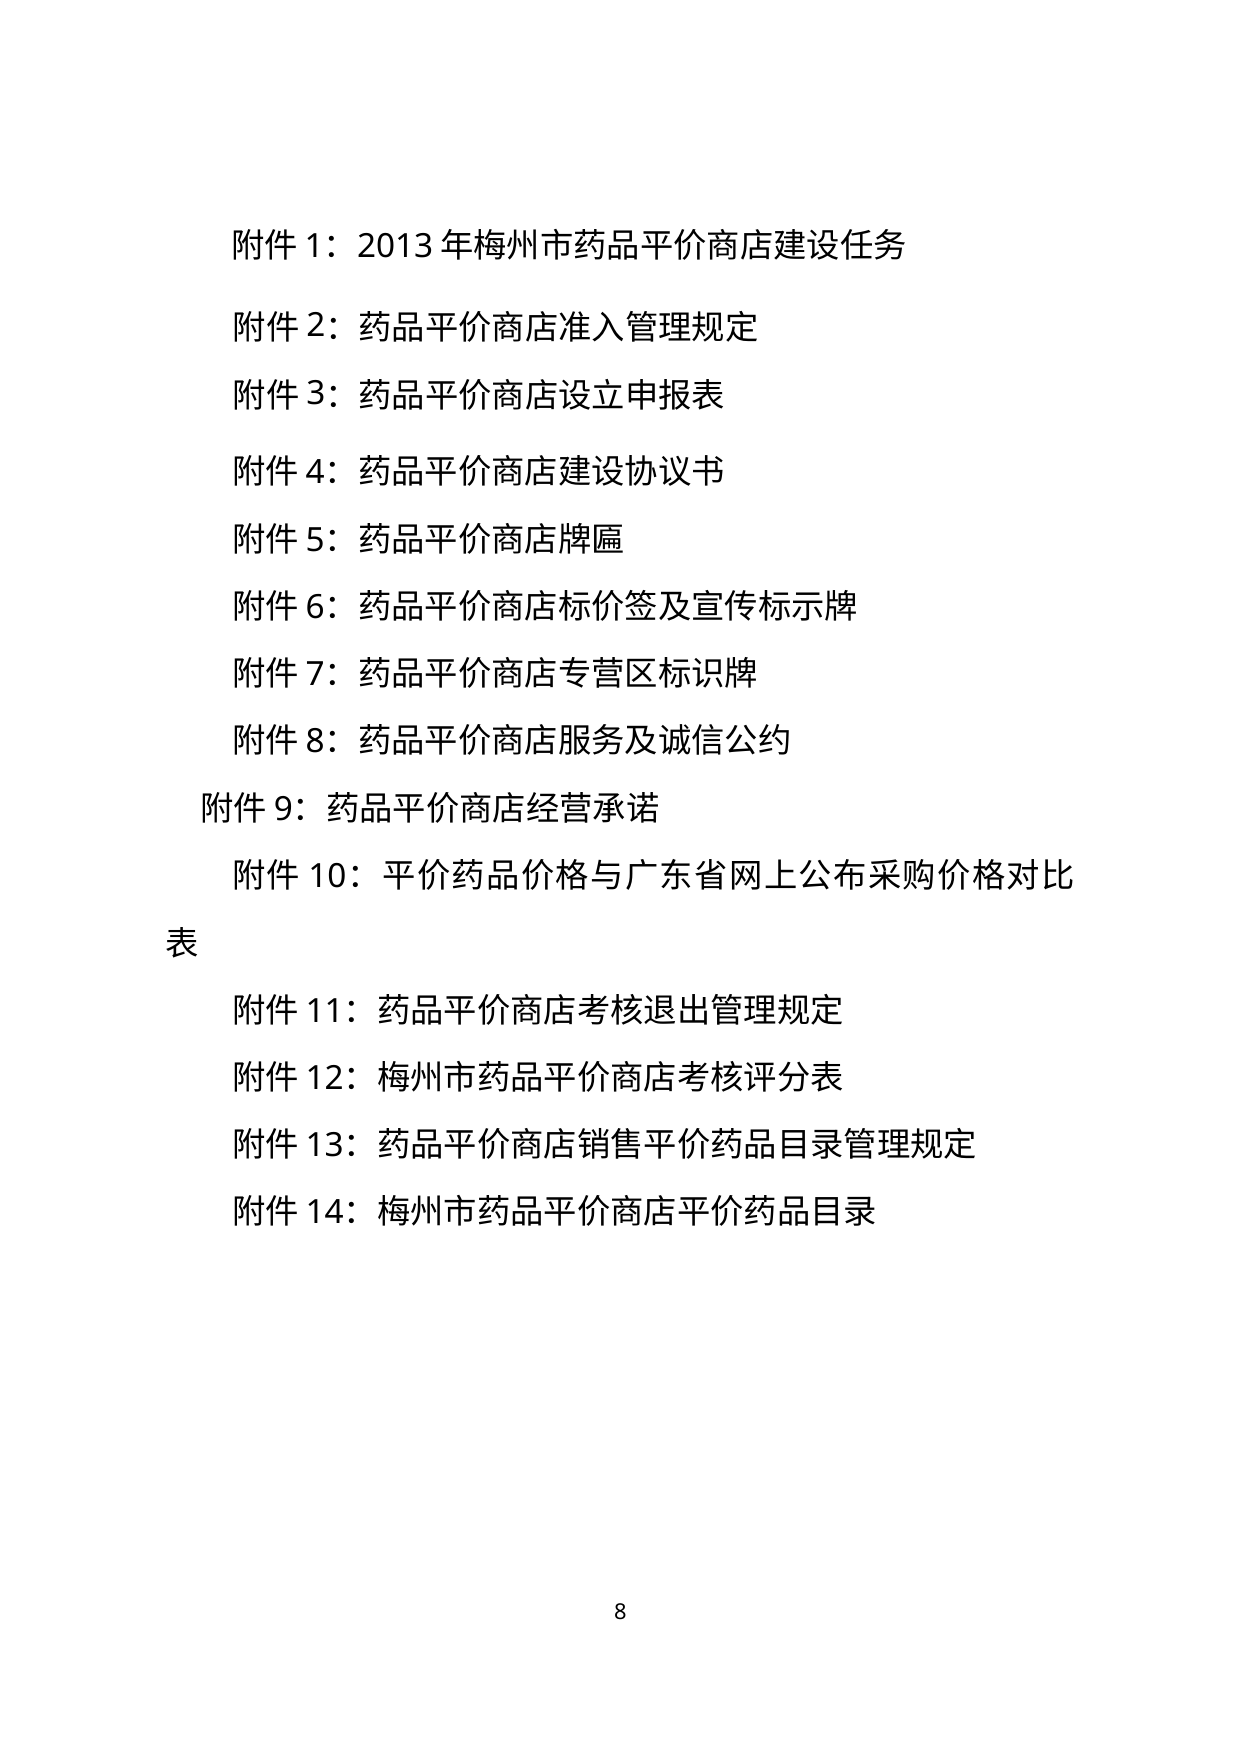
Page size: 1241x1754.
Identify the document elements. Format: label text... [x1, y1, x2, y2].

text 附件8：药品平价商店服务及诚信公约 [165, 705, 1075, 772]
text 附件1：2013年梅州市药品平价商店建设任务 [165, 210, 1075, 277]
text 附件5：药品平价商店牌匾 [165, 503, 1075, 570]
text 附件4：药品平价商店建设协议书 [165, 436, 1075, 503]
text 附件2：药品平价商店准入管理规定 [165, 301, 1075, 368]
text 附件6：药品平价商店标价签及宣传标示牌 [165, 570, 1075, 638]
text 附件14：梅州市药品平价商店平价药品目录 [165, 1176, 1075, 1243]
text 附件12：梅州市药品平价商店考核评分表 [165, 1041, 1075, 1109]
text 附件9：药品平价商店经营承诺 [165, 772, 1075, 839]
text 附件13：药品平价商店销售平价药品目录管理规定 [165, 1109, 1075, 1176]
text 附件10：平价药品价格与广东省网上公布采购价格对比表 [165, 839, 1075, 974]
text 附件11：药品平价商店考核退出管理规定 [165, 974, 1075, 1041]
text 附件3：药品平价商店设立申报表 [165, 368, 1075, 436]
text 附件7：药品平价商店专营区标识牌 [165, 638, 1075, 705]
